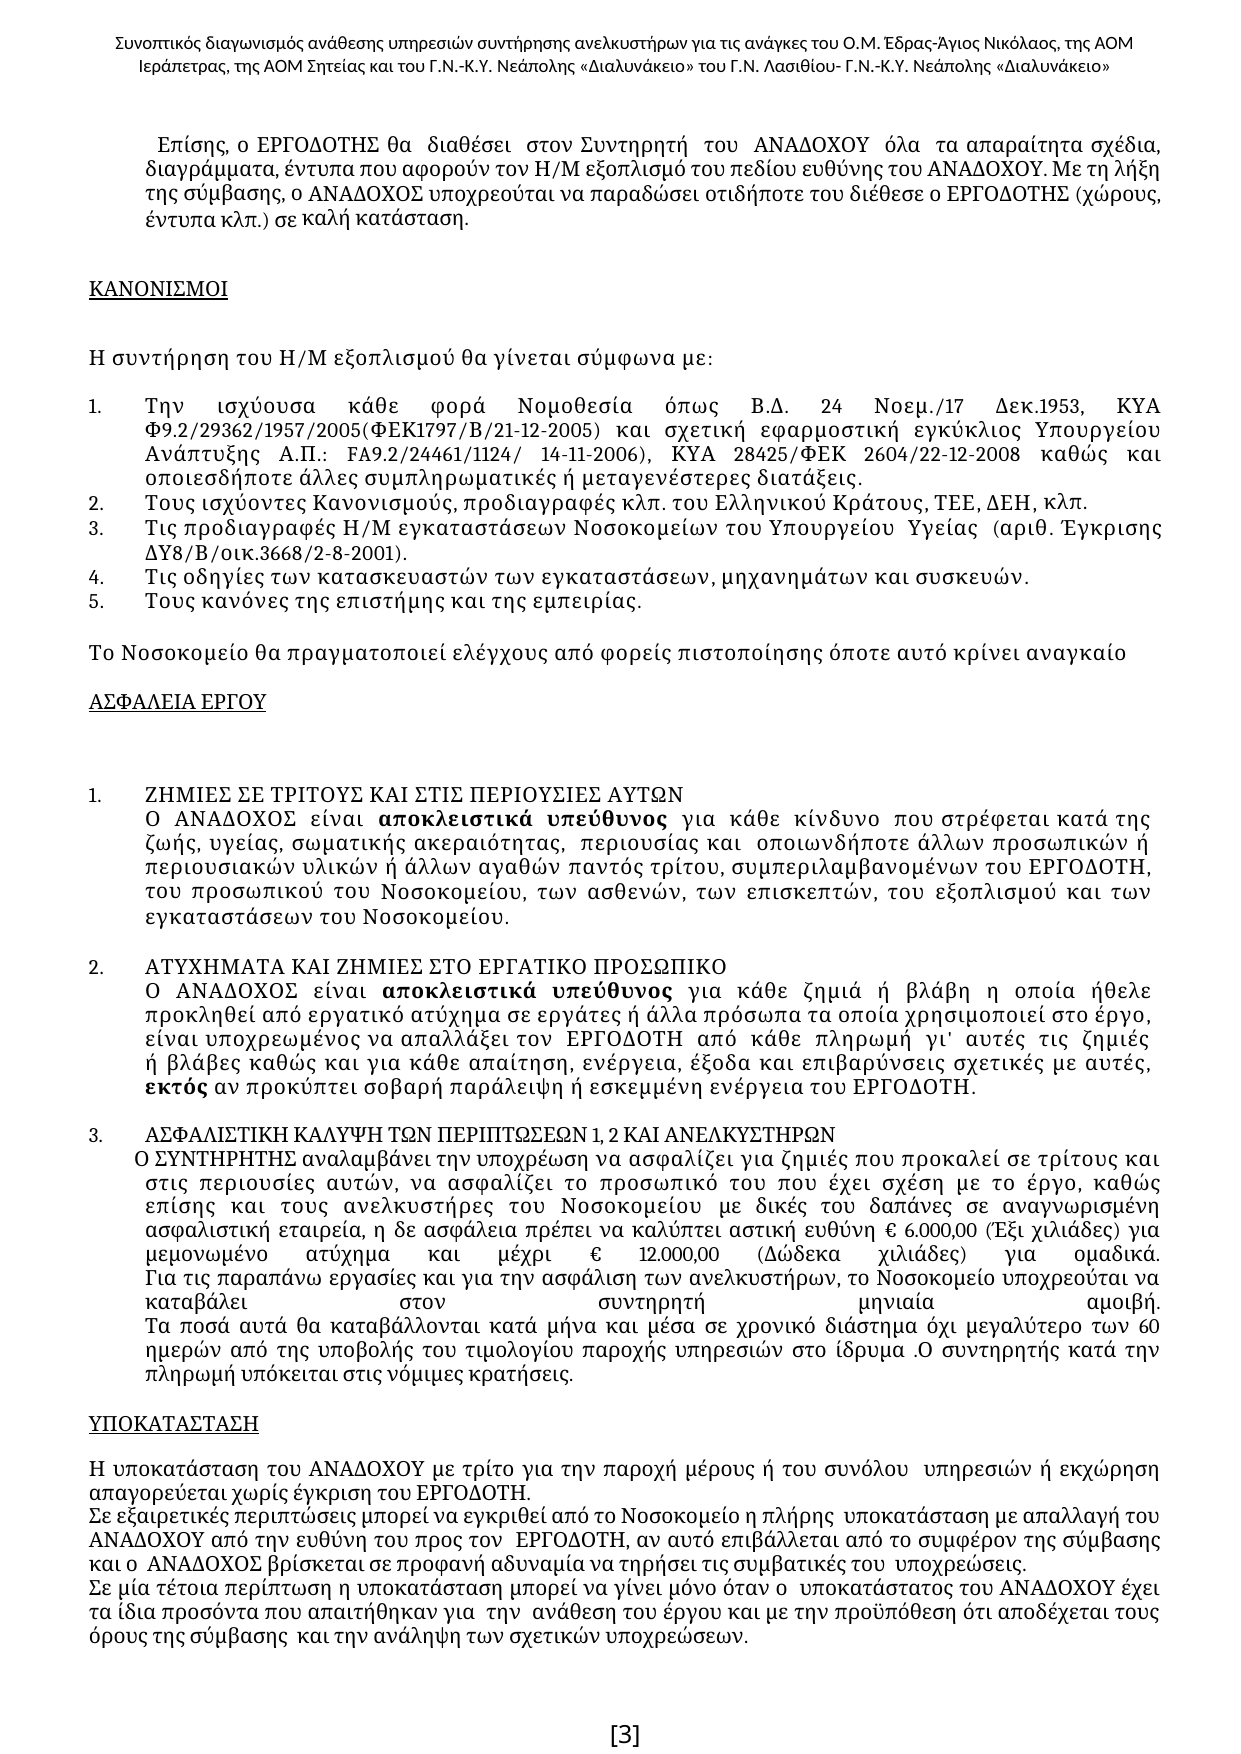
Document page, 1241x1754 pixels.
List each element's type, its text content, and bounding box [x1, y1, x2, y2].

text Ο ΑΝΑΔΟΧΟΣ είναι αποκλειστικά υπεύθυνος για κάθε κίνδυνο που στρέφεται κατά της ζωής, υγείας, σωματικής ακεραιότητας, περιουσίας και οποιωνδήποτε άλλων προσωπικών ή περιουσιακών υλικών ή άλλων αγαθών παντός τρίτου, συμπεριλαμβανομένων του ΕΡΓΟΔΟΤΗ, του προσωπικού του Νοσοκομείου, των ασθενών, των επισκεπτών, του εξοπλισμού και των εγκαταστάσεων του Νοσοκομείου. [145, 808, 1151, 930]
list Τις προδιαγραφές Η/Μ εγκαταστάσεων Νοσοκομείων του Υπουργείου Υγείας (αριθ. Έγκρισης ΔΥ8/Β/οικ.3668/2-8-2001). [89, 516, 1161, 566]
text ΥΠΟΚΑΤΑΣΤΑΣΗ [89, 1411, 1161, 1436]
text Το Νοσοκομείο θα πραγματοποιεί ελέγχους από φορείς πιστοποίησης όποτε αυτό κρίνει αναγκαίο [89, 641, 1161, 665]
list ΑΤΥΧΗΜΑΤΑ ΚΑΙ ΖΗΜΙΕΣ ΣΤΟ ΕΡΓΑΤΙΚΟ ΠΡΟΣΩΠΙΚΟ [89, 954, 1154, 979]
text Σε εξαιρετικές περιπτώσεις μπορεί να εγκριθεί από το Νοσοκομείο η πλήρης υποκατάσταση με απαλλαγή του ΑΝΑΔΟΧΟΥ από την ευθύνη του προς τον ΕΡΓΟΔΟΤΗ, αν αυτό επιβάλλεται από το συμφέρον της σύμβασης και ο ΑΝΑΔΟΧΟΣ βρίσκεται σε προφανή αδυναμία να τηρήσει τις συμβατικές του υποχρεώσεις. [89, 1505, 1161, 1577]
list Τις οδηγίες των κατασκευαστών των εγκαταστάσεων, μηχανημάτων και συσκευών. [89, 566, 1161, 590]
text Σε μία τέτοια περίπτωση η υποκατάσταση μπορεί να γίνει μόνο όταν ο υποκατάστατος του ΑΝΑΔΟΧΟΥ έχει τα ίδια προσόντα που απαιτήθηκαν για την ανάθεση του έργου και με την προϋπόθεση ότι αποδέχεται τους όρους της σύμβασης και την ανάληψη των σχετικών υποχρεώσεων. [89, 1577, 1161, 1649]
text ΑΣΦΑΛΕΙΑ ΕΡΓΟΥ [89, 689, 1161, 714]
text Ο ΑΝΑΔΟΧΟΣ είναι αποκλειστικά υπεύθυνος για κάθε ζημιά ή βλάβη η οποία ήθελε προκληθεί από εργατικό ατύχημα σε εργάτες ή άλλα πρόσωπα τα οποία χρησιμοποιεί στο έργο, είναι υποχρεωμένος να απαλλάξει τον ΕΡΓΟΔΟΤΗ από κάθε πληρωμή γι' αυτές τις ζημιές ή βλάβες καθώς και για κάθε απαίτηση, ενέργεια, έξοδα και επιβαρύνσεις σχετικές με αυτές, εκτός αν προκύπτει σοβαρή παράλειψη ή εσκεμμένη ενέργεια του ΕΡΓΟΔΟΤΗ. [145, 979, 1151, 1099]
text Η υποκατάσταση του ΑΝΑΔΟΧΟΥ με τρίτο για την παροχή μέρους ή του συνόλου υπηρεσιών ή εκχώρηση απαγορεύεται χωρίς έγκριση του ΕΡΓΟΔΟΤΗ. [89, 1457, 1161, 1505]
list ΑΣΦΑΛΙΣΤΙΚΗ ΚΑΛΥΨΗ ΤΩΝ ΠΕΡΙΠΤΩΣΕΩΝ 1, 2 ΚΑΙ ΑΝΕΛΚΥΣΤΗΡΩΝ [89, 1123, 1154, 1147]
text ΚΑΝΟΝΙΣΜΟΙ [89, 277, 1161, 302]
list Τους ισχύοντες Κανονισμούς, προδιαγραφές κλπ. του Ελληνικού Κράτους, ΤΕΕ, ΔΕΗ, κλπ. [89, 491, 1161, 516]
list Τους κανόνες της επιστήμης και της εμπειρίας. [89, 590, 1161, 614]
list ΖΗΜΙΕΣ ΣΕ ΤΡΙΤΟΥΣ ΚΑΙ ΣΤΙΣ ΠΕΡΙΟΥΣΙΕΣ ΑΥΤΩΝ [89, 783, 1154, 807]
text Ο ΣΥΝΤΗΡΗΤΗΣ αναλαμβάνει την υποχρέωση να ασφαλίζει για ζημιές που προκαλεί σε τρίτους και στις περιουσίες αυτών, να ασφαλίζει το προσωπικό του που έχει σχέση με το έργο, καθώς επίσης και τους ανελκυστήρες του Νοσοκομείου με δικές του δαπάνες σε αναγνωρισμένη ασφαλιστική εταιρεία, η δε ασφάλεια πρέπει να καλύπτει αστική ευθύνη € 6.000,00 (Έξι χιλιάδες) για μεμονωμένο ατύχημα και μέχρι € 12.000,00 (Δώδεκα χιλιάδες) για ομαδικά. Για τις παραπάνω εργασίες και για την ασφάλιση των ανελκυστήρων, το Νοσοκομείο υποχρεούται να καταβάλει στον συντηρητή μηνιαία αμοιβή. Τα ποσά αυτά θα καταβάλλονται κατά μήνα και μέσα σε χρονικό διάστημα όχι μεγαλύτερο των 60 ημερών από της υποβολής του τιμολογίου παροχής υπηρεσιών στο ίδρυμα .Ο συντηρητής κατά την πληρωμή υπόκειται στις νόμιμες κρατήσεις. [107, 1147, 1161, 1387]
text Η συντήρηση του Η/Μ εξοπλισμού θα γίνεται σύμφωνα με: [89, 347, 1173, 371]
text Επίσης, ο ΕΡΓΟΔΟΤΗΣ θα διαθέσει στον Συντηρητή του ΑΝΑΔΟΧΟΥ όλα τα απαραίτητα σχέδια, διαγράμματα, έντυπα που αφορούν τον Η/Μ εξοπλισμό του πεδίου ευθύνης του ΑΝΑΔΟΧΟΥ. Με τη λήξη της σύμβασης, ο ΑΝΑΔΟΧΟΣ υποχρεούται να παραδώσει οτιδήποτε του διέθεσε ο ΕΡΓΟΔΟΤΗΣ (χώρους, έντυπα κλπ.) σε καλή κατάσταση. [89, 134, 1161, 232]
list Την ισχύουσα κάθε φορά Νομοθεσία όπως Β.Δ. 24 Νοεμ./17 Δεκ.1953, ΚΥΑ Φ9.2/29362/1957/2005(ΦΕΚ1797/Β/21-12-2005) και σχετική εφαρμοστική εγκύκλιος Υπουργείου Ανάπτυξης Α.Π.: FA9.2/24461/1124/ 14-11-2006), ΚΥΑ 28425/ΦΕΚ 2604/22-12-2008 καθώς και οποιεσδήποτε άλλες συμπληρωματικές ή μεταγενέστερες διατάξεις. [89, 395, 1161, 491]
